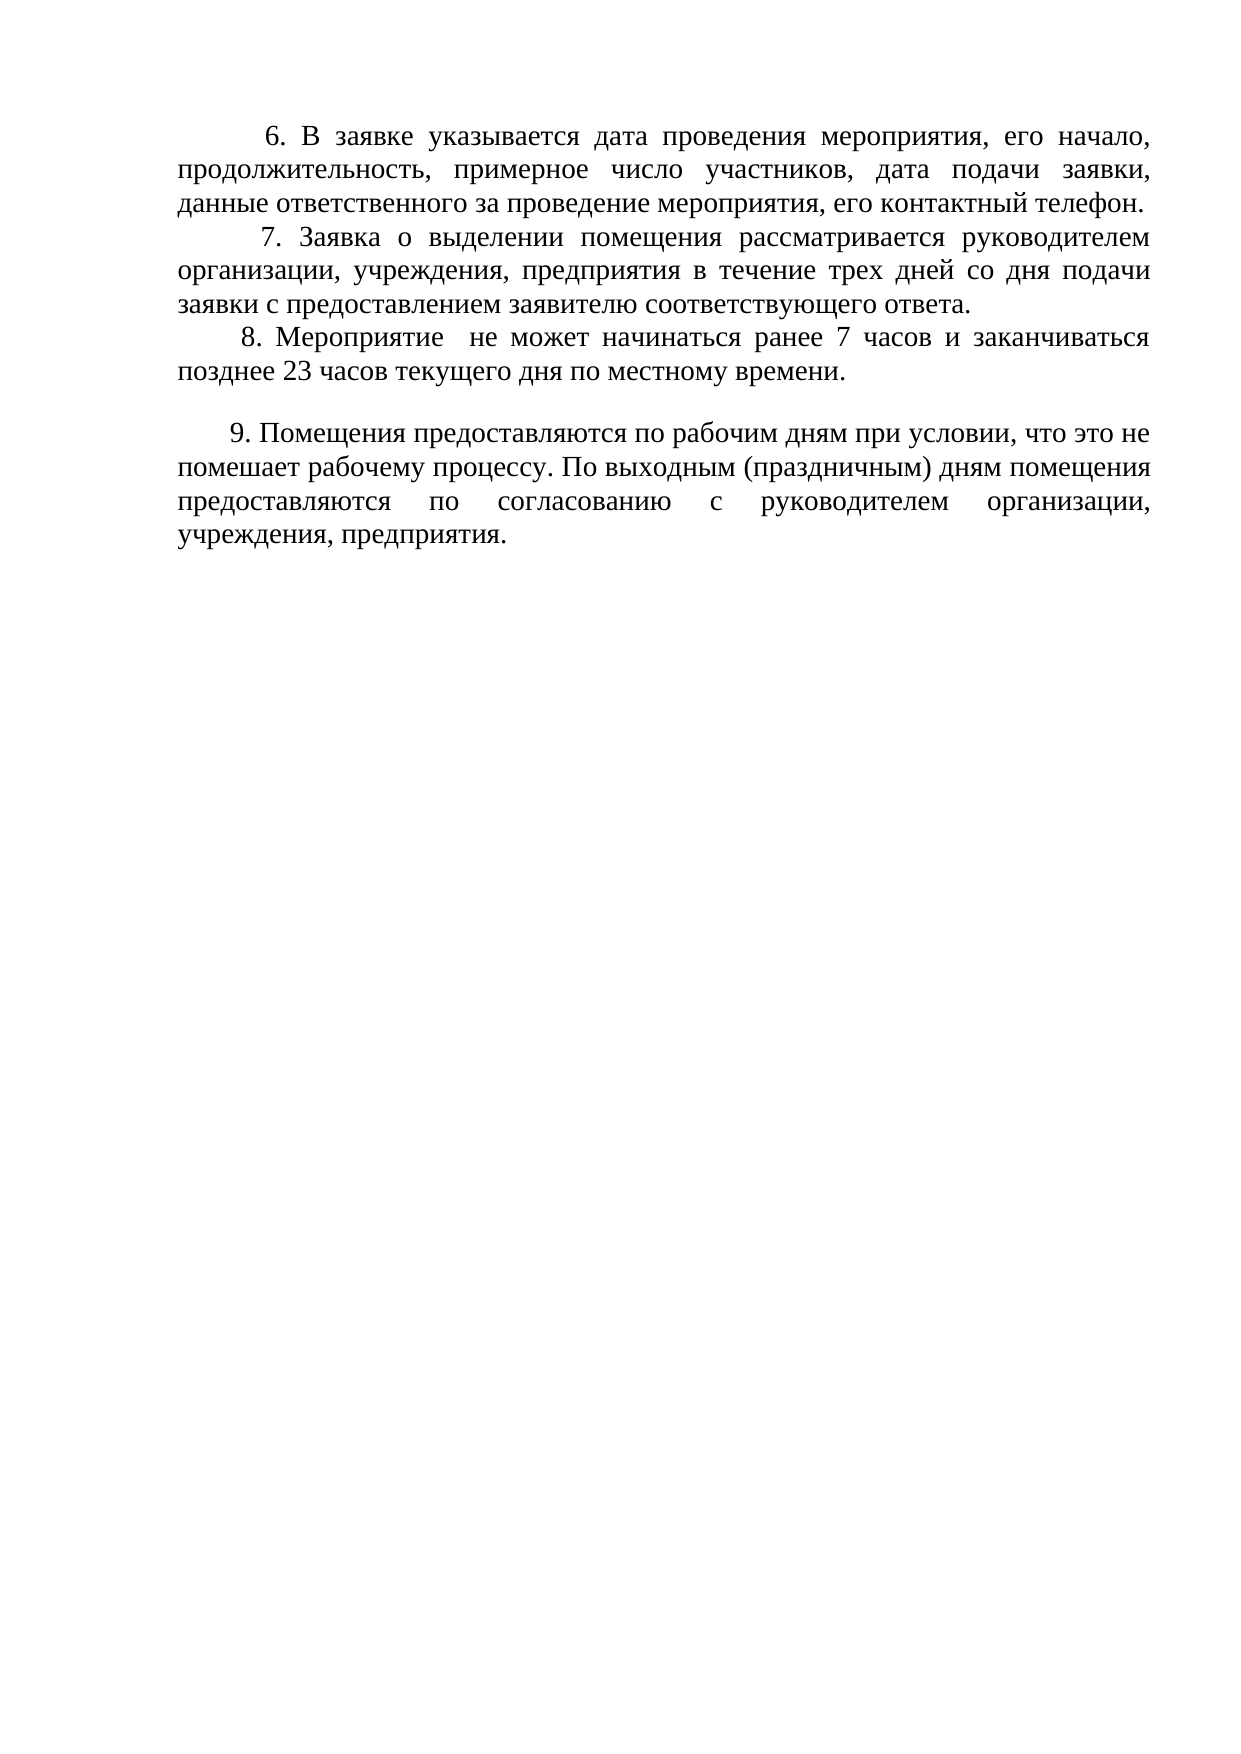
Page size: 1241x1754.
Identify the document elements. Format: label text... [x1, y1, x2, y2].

text 7. Заявка о выделении помещения рассматривается руководителем организации, учреждения, предприятия в течение трех дней со дня подачи заявки с предоставлением заявителю соответствующего ответа. [177, 219, 1152, 319]
text 8. Мероприятие не может начинаться ранее 7 часов и заканчиваться позднее 23 часов текущего дня по местному времени. [177, 319, 1152, 386]
text 9. Помещения предоставляются по рабочим дням при условии, что это не помешает рабочему процессу. По выходным (праздничным) дням помещения предоставляются по согласованию с руководителем организации, учреждения, предприятия. [177, 416, 1152, 550]
text 6. В заявке указывается дата проведения мероприятия, его начало, продолжительность, примерное число участников, дата подачи заявки, данные ответственного за проведение мероприятия, его контактный телефон. [177, 118, 1152, 219]
